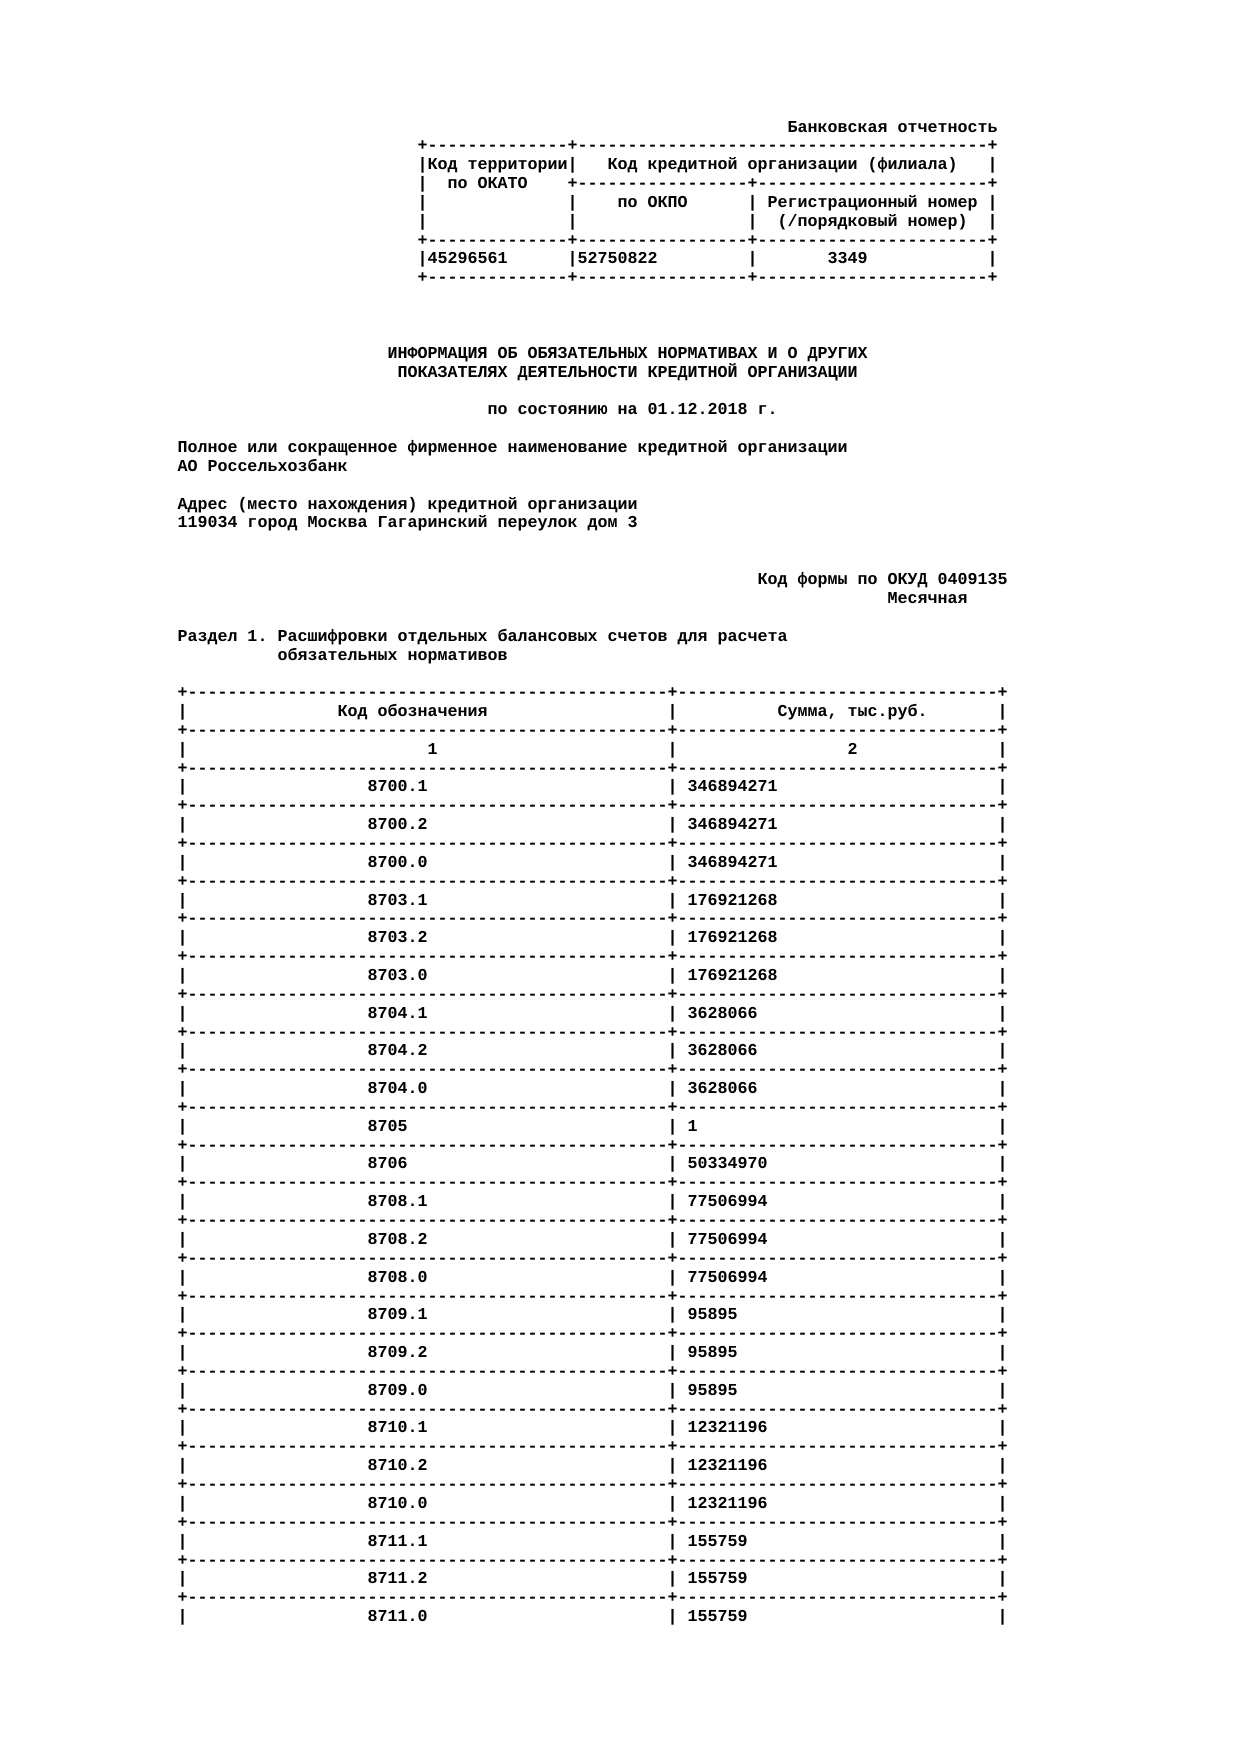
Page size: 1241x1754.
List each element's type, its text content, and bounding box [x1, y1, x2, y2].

text +--------------+-----------------+-----------------------+ [177, 231, 1152, 250]
text | 8703.1 | 176921268 | [177, 891, 1152, 910]
text +------------------------------------------------+--------------------------------+ [177, 1325, 1152, 1344]
text +------------------------------------------------+--------------------------------+ [177, 872, 1152, 891]
text +------------------------------------------------+--------------------------------+ [177, 834, 1152, 853]
text | 8703.2 | 176921268 | [177, 929, 1152, 948]
text | | | (/порядковый номер) | [177, 212, 1152, 231]
text +------------------------------------------------+--------------------------------+ [177, 1249, 1152, 1268]
text +------------------------------------------------+--------------------------------+ [177, 1438, 1152, 1457]
text Раздел 1. Расшифровки отдельных балансовых счетов для расчета [177, 627, 1152, 646]
text | 8703.0 | 176921268 | [177, 967, 1152, 985]
text +------------------------------------------------+--------------------------------+ [177, 1174, 1152, 1193]
text Месячная [177, 589, 1152, 608]
text | Код обозначения | Сумма, тыс.руб. | [177, 703, 1152, 721]
text +------------------------------------------------+--------------------------------+ [177, 1287, 1152, 1306]
text Полное или сокращенное фирменное наименование кредитной организации [177, 439, 1152, 457]
text +------------------------------------------------+--------------------------------+ [177, 1136, 1152, 1155]
text +------------------------------------------------+--------------------------------+ [177, 1098, 1152, 1117]
text | 8710.1 | 12321196 | [177, 1419, 1152, 1438]
text Банковская отчетность [177, 118, 1152, 137]
text | 8706 | 50334970 | [177, 1155, 1152, 1174]
text | 8705 | 1 | [177, 1117, 1152, 1136]
text +------------------------------------------------+--------------------------------+ [177, 721, 1152, 740]
text ИНФОРМАЦИЯ ОБ ОБЯЗАТЕЛЬНЫХ НОРМАТИВАХ И О ДРУГИХ [177, 344, 1152, 363]
text | 8708.1 | 77506994 | [177, 1193, 1152, 1212]
text | 8700.1 | 346894271 | [177, 778, 1152, 797]
text +------------------------------------------------+--------------------------------+ [177, 910, 1152, 929]
text | 8711.0 | 155759 | [177, 1608, 1152, 1626]
text | 8704.2 | 3628066 | [177, 1042, 1152, 1061]
text | 8708.0 | 77506994 | [177, 1268, 1152, 1287]
text 119034 город Москва Гагаринский переулок дом 3 [177, 514, 1152, 533]
text +--------------+-----------------------------------------+ [177, 137, 1152, 156]
text +------------------------------------------------+--------------------------------+ [177, 1400, 1152, 1419]
text |Код территории| Код кредитной организации (филиала) | [177, 156, 1152, 175]
text +------------------------------------------------+--------------------------------+ [177, 759, 1152, 778]
text | 8711.1 | 155759 | [177, 1532, 1152, 1551]
text +--------------+-----------------+-----------------------+ [177, 269, 1152, 288]
text +------------------------------------------------+--------------------------------+ [177, 985, 1152, 1004]
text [177, 1551, 1152, 1570]
text | 8700.2 | 346894271 | [177, 816, 1152, 834]
text | 8709.2 | 95895 | [177, 1344, 1152, 1362]
text | | по ОКПО | Регистрационный номер | [177, 193, 1152, 212]
text |45296561 |52750822 | 3349 | [177, 250, 1152, 269]
text +------------------------------------------------+--------------------------------+ [177, 948, 1152, 967]
text по состоянию на 01.12.2018 г. [177, 401, 1152, 420]
text | 1 | 2 | [177, 740, 1152, 759]
text | 8704.0 | 3628066 | [177, 1080, 1152, 1098]
text | 8709.1 | 95895 | [177, 1306, 1152, 1325]
text +------------------------------------------------+--------------------------------+ [177, 1362, 1152, 1381]
text | по ОКАТО +-----------------+-----------------------+ [177, 175, 1152, 193]
text ПОКАЗАТЕЛЯХ ДЕЯТЕЛЬНОСТИ КРЕДИТНОЙ ОРГАНИЗАЦИИ [177, 363, 1152, 382]
text +------------------------------------------------+--------------------------------+ [177, 1023, 1152, 1042]
text | 8710.2 | 12321196 | [177, 1457, 1152, 1476]
text +------------------------------------------------+--------------------------------+ [177, 684, 1152, 703]
text +------------------------------------------------+--------------------------------+ [177, 1212, 1152, 1231]
text Код формы по ОКУД 0409135 [177, 571, 1152, 589]
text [177, 1589, 1152, 1608]
text +------------------------------------------------+--------------------------------+ [177, 797, 1152, 816]
text | 8711.2 | 155759 | [177, 1570, 1152, 1589]
text +------------------------------------------------+--------------------------------+ [177, 1476, 1152, 1494]
text | 8700.0 | 346894271 | [177, 853, 1152, 872]
text | 8704.1 | 3628066 | [177, 1004, 1152, 1023]
text обязательных нормативов [177, 646, 1152, 665]
text | 8708.2 | 77506994 | [177, 1231, 1152, 1249]
text +------------------------------------------------+--------------------------------+ [177, 1513, 1152, 1532]
text +------------------------------------------------+--------------------------------+ [177, 1061, 1152, 1080]
text | 8709.0 | 95895 | [177, 1381, 1152, 1400]
text Адрес (место нахождения) кредитной организации [177, 495, 1152, 514]
text АО Россельхозбанк [177, 457, 1152, 476]
text | 8710.0 | 12321196 | [177, 1494, 1152, 1513]
